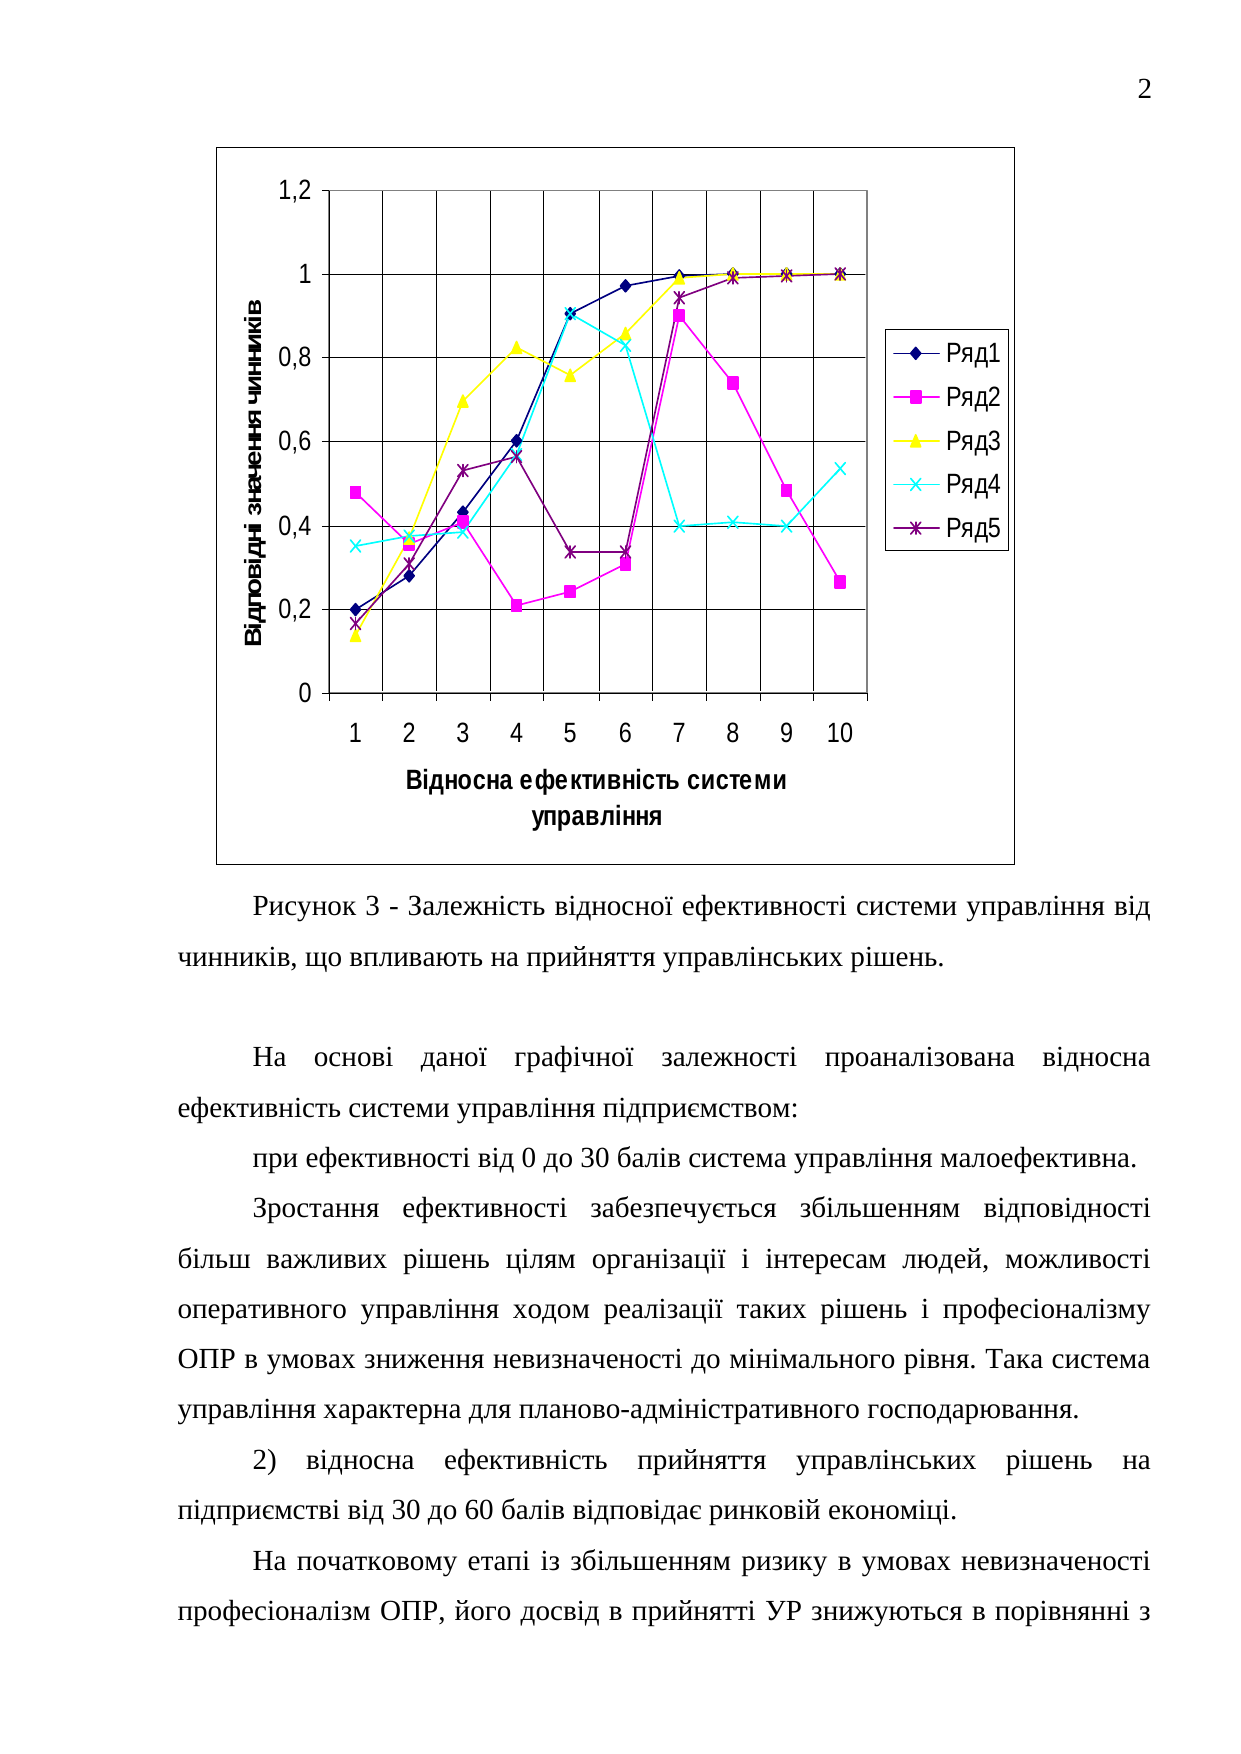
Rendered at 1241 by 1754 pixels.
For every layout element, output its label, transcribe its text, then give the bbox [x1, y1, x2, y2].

text Зростання ефективності забезпечується збільшенням відповідності більш важливих рішень цілям організації і інтересам людей, можливості оперативного управління ходом реалізації таких рішень і професіоналізму ОПР в умовах зниження невизначеності до мінімального рівня. Така система управління характерна для планово-адміністративного господарювання. [177, 1190, 1152, 1425]
text 2) відносна ефективність прийняття управлінських рішень на підприємстві від 30 до 60 балів відповідає ринковій економіці. [177, 1442, 1152, 1526]
text На основі даної графічної залежності проаналізована відносна ефективність системи управління підприємством: [177, 1039, 1152, 1123]
text при ефективності від 0 до 30 балів система управління малоефективна. [177, 1140, 1152, 1174]
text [177, 1543, 1152, 1626]
